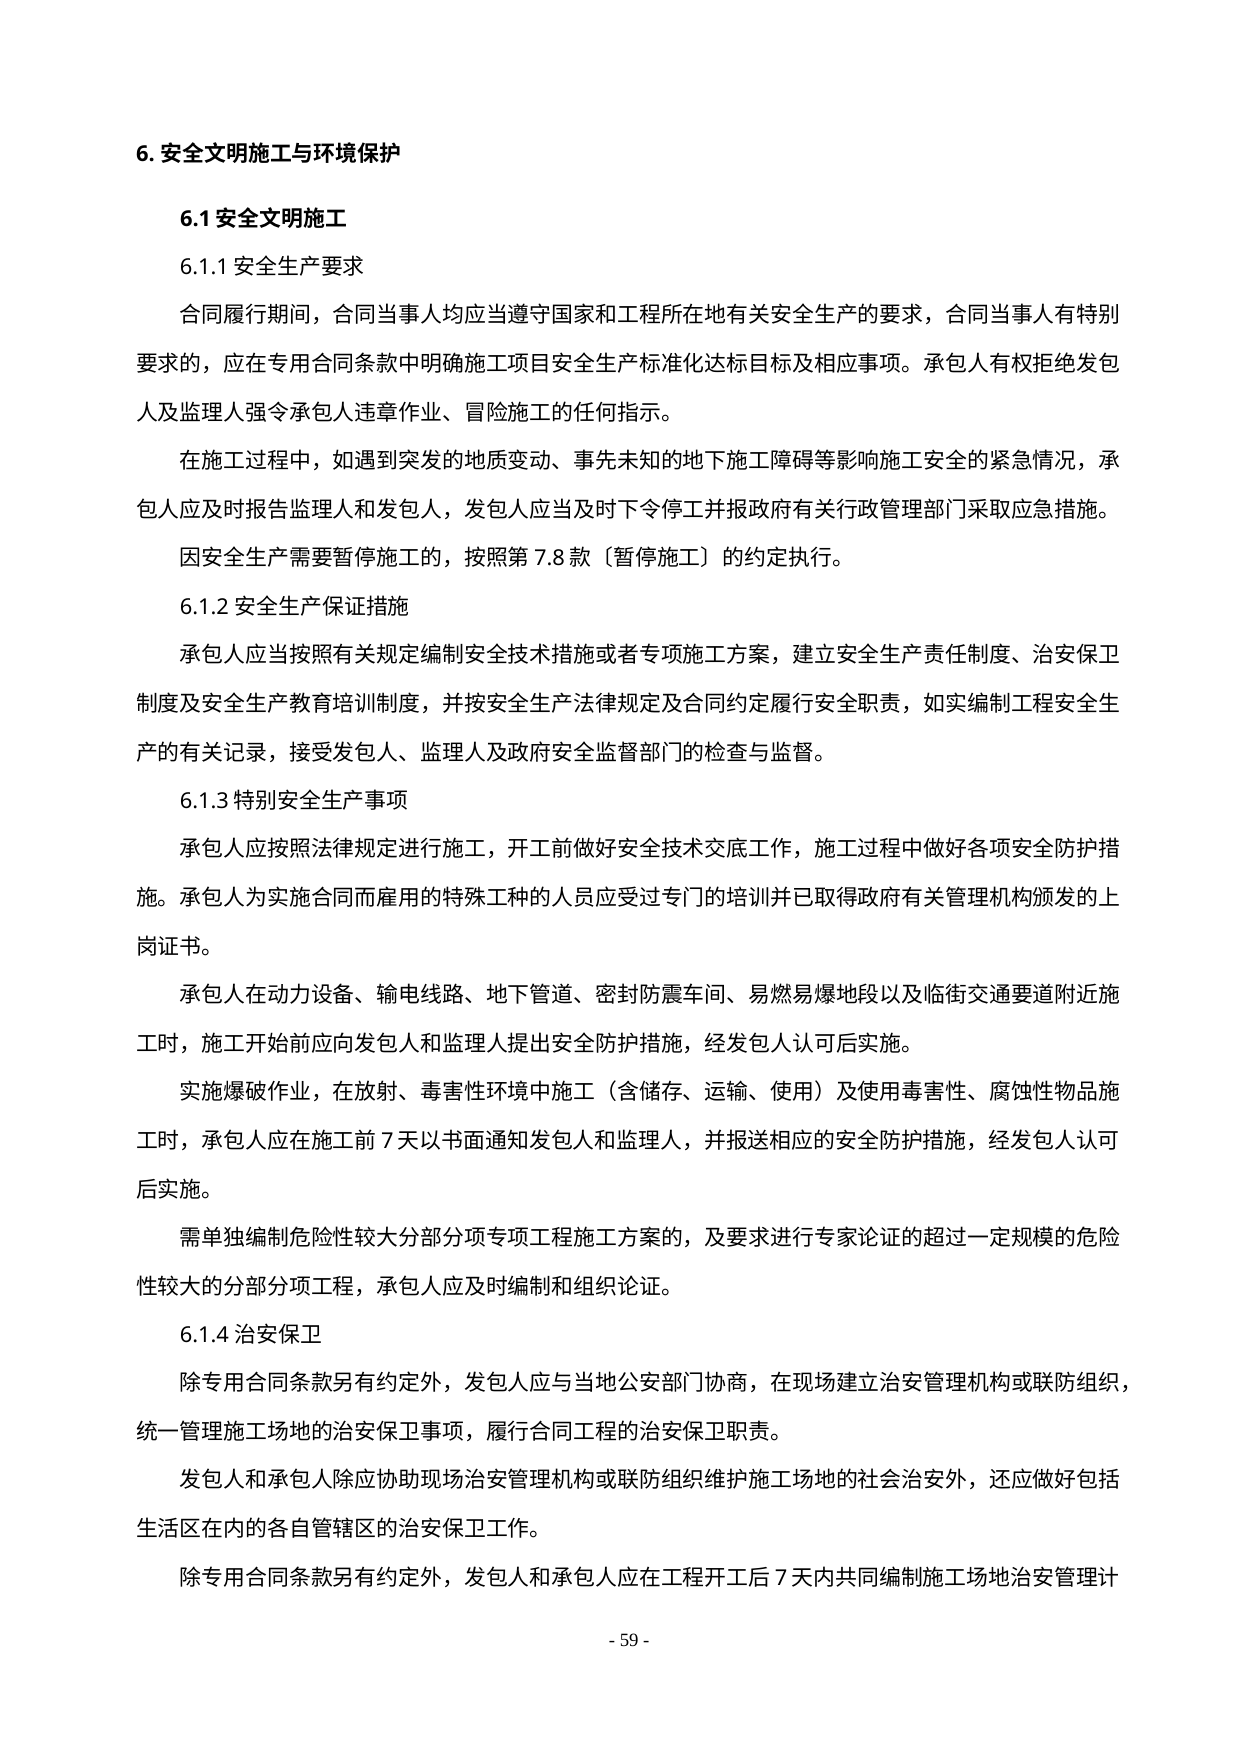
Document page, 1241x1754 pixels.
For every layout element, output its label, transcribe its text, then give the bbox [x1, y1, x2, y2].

text 需单独编制危险性较大分部分项专项工程施工方案的，及要求进行专家论证的超过一定规模的危险性较大的分部分项工程，承包人应及时编制和组织论证。 [136, 1219, 1122, 1301]
text 除专用合同条款另有约定外，发包人应与当地公安部门协商，在现场建立治安管理机构或联防组织，统一管理施工场地的治安保卫事项，履行合同工程的治安保卫职责。 [136, 1365, 1122, 1446]
subtitle 6.1安全文明施工 [136, 200, 1122, 233]
text 承包人应按照法律规定进行施工，开工前做好安全技术交底工作，施工过程中做好各项安全防护措施。承包人为实施合同而雇用的特殊工种的人员应受过专门的培训并已取得政府有关管理机构颁发的上岗证书。 [136, 831, 1122, 961]
text 6.1.2 安全生产保证措施 [136, 588, 1122, 621]
text 在施工过程中，如遇到突发的地质变动、事先未知的地下施工障碍等影响施工安全的紧急情况，承包人应及时报告监理人和发包人，发包人应当及时下令停工并报政府有关行政管理部门采取应急措施。 [136, 443, 1122, 524]
text 6.1.4 治安保卫 [136, 1317, 1122, 1349]
text 因安全生产需要暂停施工的，按照第7.8款〔暂停施工〕的约定执行。 [136, 540, 1122, 572]
text 承包人应当按照有关规定编制安全技术措施或者专项施工方案，建立安全生产责任制度、治安保卫制度及安全生产教育培训制度，并按安全生产法律规定及合同约定履行安全职责，如实编制工程安全生产的有关记录，接受发包人、监理人及政府安全监督部门的检查与监督。 [136, 637, 1122, 767]
text 6.1.1安全生产要求 [136, 249, 1122, 281]
text 实施爆破作业，在放射、毒害性环境中施工（含储存、运输、使用）及使用毒害性、腐蚀性物品施工时，承包人应在施工前7天以书面通知发包人和监理人，并报送相应的安全防护措施，经发包人认可后实施。 [136, 1074, 1122, 1204]
subtitle 6. 安全文明施工与环境保护 [136, 136, 1122, 168]
text 合同履行期间，合同当事人均应当遵守国家和工程所在地有关安全生产的要求，合同当事人有特别要求的，应在专用合同条款中明确施工项目安全生产标准化达标目标及相应事项。承包人有权拒绝发包人及监理人强令承包人违章作业、冒险施工的任何指示。 [136, 297, 1122, 427]
text 6.1.3特别安全生产事项 [136, 782, 1122, 815]
text 发包人和承包人除应协助现场治安管理机构或联防组织维护施工场地的社会治安外，还应做好包括生活区在内的各自管辖区的治安保卫工作。 [136, 1462, 1122, 1543]
text 承包人在动力设备、输电线路、地下管道、密封防震车间、易燃易爆地段以及临街交通要道附近施工时，施工开始前应向发包人和监理人提出安全防护措施，经发包人认可后实施。 [136, 977, 1122, 1058]
